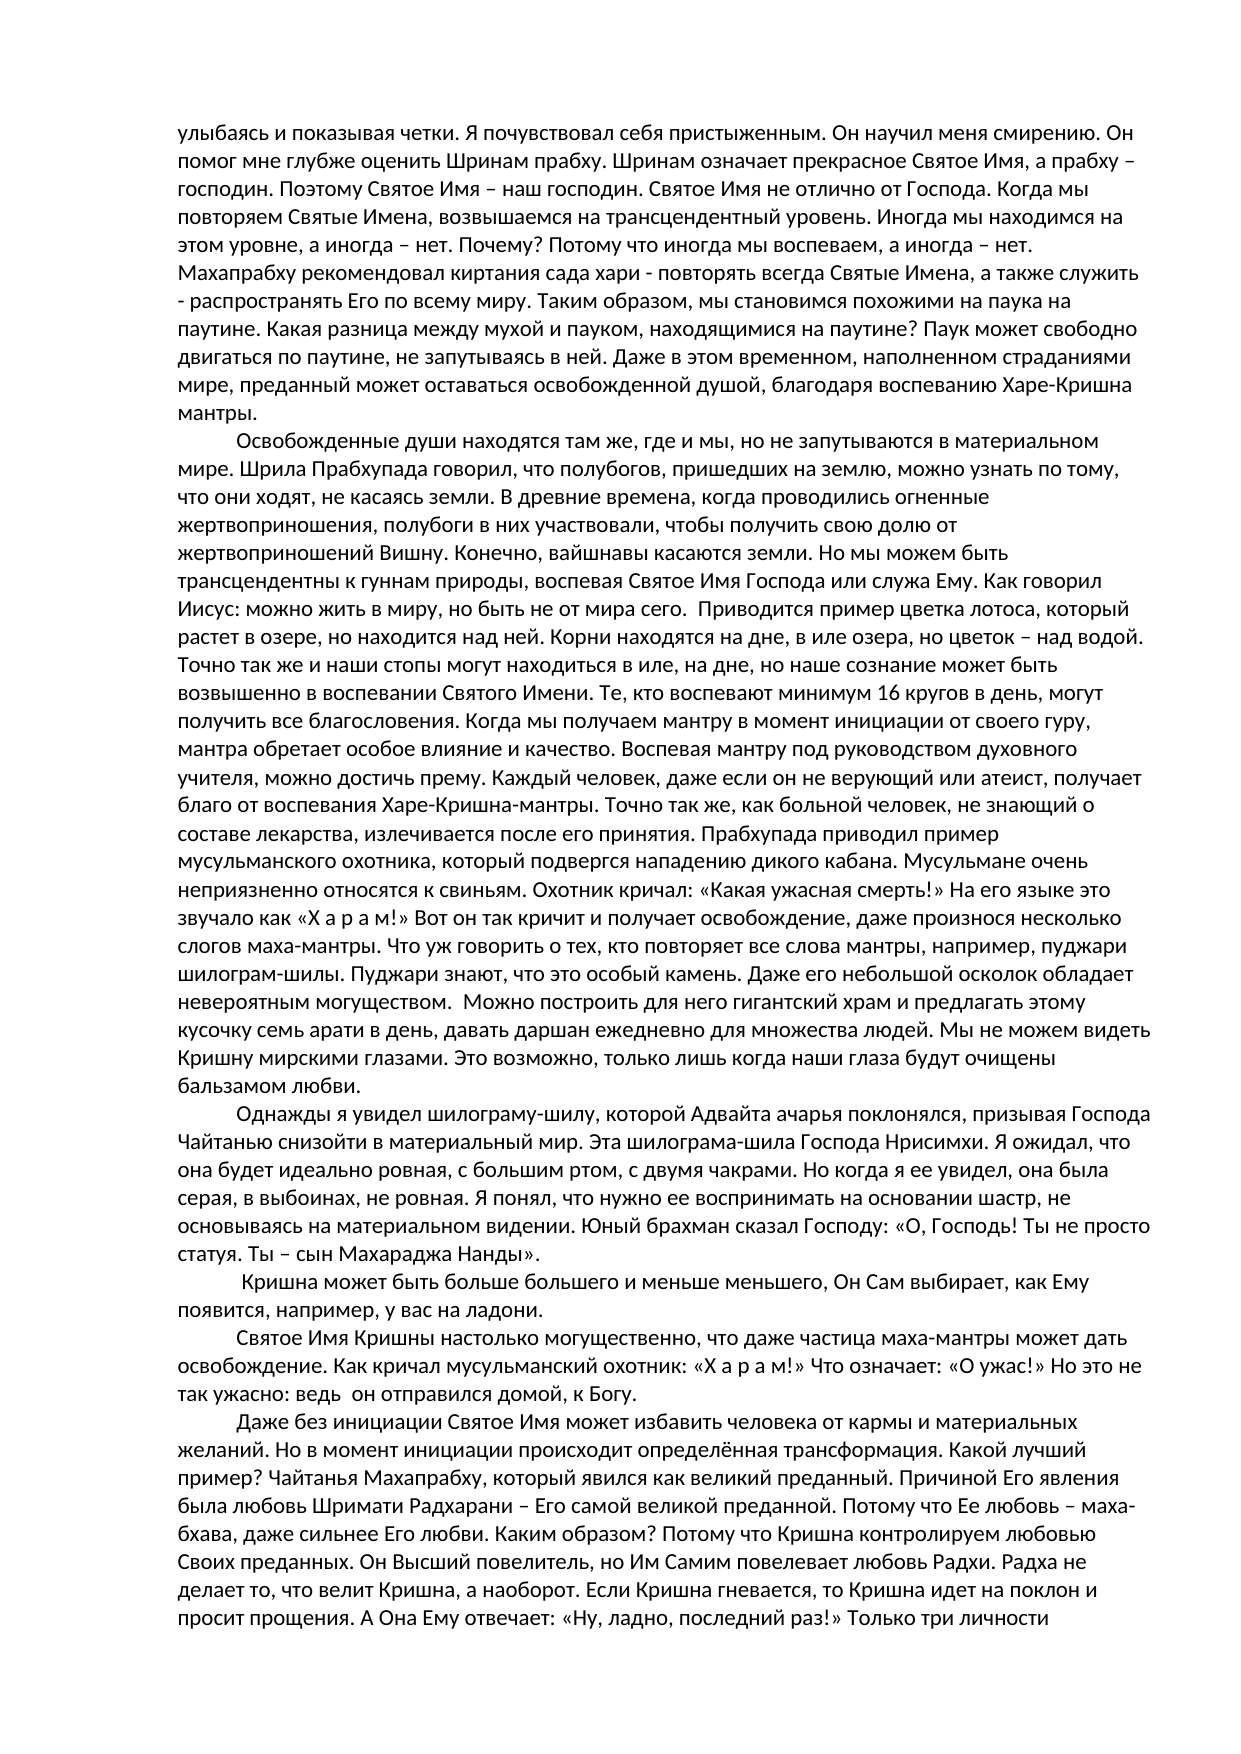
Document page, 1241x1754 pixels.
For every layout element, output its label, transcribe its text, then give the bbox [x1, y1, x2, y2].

text Освобожденные души находятся там же, где и мы, но не запутываются в материальном мире. Шрила Прабхупада говорил, что полубогов, пришедших на землю, можно узнать по тому, что они ходят, не касаясь земли. В древние времена, когда проводились огненные жертвоприношения, полубоги в них участвовали, чтобы получить свою долю от жертвоприношений Вишну. Конечно, вайшнавы касаются земли. Но мы можем быть трансцендентны к гуннам природы, воспевая Святое Имя Господа или служа Ему. Как говорил Иисус: можно жить в миру, но быть не от мира сего. Приводится пример цветка лотоса, который растет в озере, но находится над ней. Корни находятся на дне, в иле озера, но цветок – над водой. Точно так же и наши стопы могут находиться в иле, на дне, но наше сознание может быть возвышенно в воспевании Святого Имени. Те, кто воспевают минимум 16 кругов в день, могут получить все благословения. Когда мы получаем мантру в момент инициации от своего гуру, мантра обретает особое влияние и качество. Воспевая мантру под руководством духовного учителя, можно достичь прему. Каждый человек, даже если он не верующий или атеист, получает благо от воспевания Харе-Кришна-мантры. Точно так же, как больной человек, не знающий о составе лекарства, излечивается после его принятия. Прабхупада приводил пример мусульманского охотника, который подвергся нападению дикого кабана. Мусульмане очень неприязненно относятся к свиньям. Охотник кричал: «Какая ужасная смерть!» На его языке это звучало как «Х а р а м!» Вот он так кричит и получает освобождение, даже произнося несколько слогов маха-мантры. Что уж говорить о тех, кто повторяет все слова мантры, например, пуджари шилограм-шилы. Пуджари знают, что это особый камень. Даже его небольшой осколок обладает невероятным могуществом. Можно построить для него гигантский храм и предлагать этому кусочку семь арати в день, давать даршан ежедневно для множества людей. Мы не можем видеть Кришну мирскими глазами. Это возможно, только лишь когда наши глаза будут очищены бальзамом любви. [177, 426, 1152, 1099]
text Однажды я увидел шилограму-шилу, которой Адвайта ачарья поклонялся, призывая Господа Чайтанью снизойти в материальный мир. Эта шилограма-шила Господа Нрисимхи. Я ожидал, что она будет идеально ровная, с большим ртом, с двумя чакрами. Но когда я ее увидел, она была серая, в выбоинах, не ровная. Я понял, что нужно ее воспринимать на основании шастр, не основываясь на материальном видении. Юный брахман сказал Господу: «О, Господь! Ты не просто статуя. Ты – сын Махараджа Нанды». [177, 1099, 1152, 1267]
text Святое Имя Кришны настолько могущественно, что даже частица маха-мантры может дать освобождение. Как кричал мусульманский охотник: «Х а р а м!» Что означает: «О ужас!» Но это не так ужасно: ведь он отправился домой, к Богу. [177, 1323, 1152, 1407]
text Кришна может быть больше большего и меньше меньшего, Он Сам выбирает, как Ему появится, например, у вас на ладони. [177, 1267, 1152, 1323]
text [177, 1407, 1152, 1631]
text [177, 118, 1152, 426]
